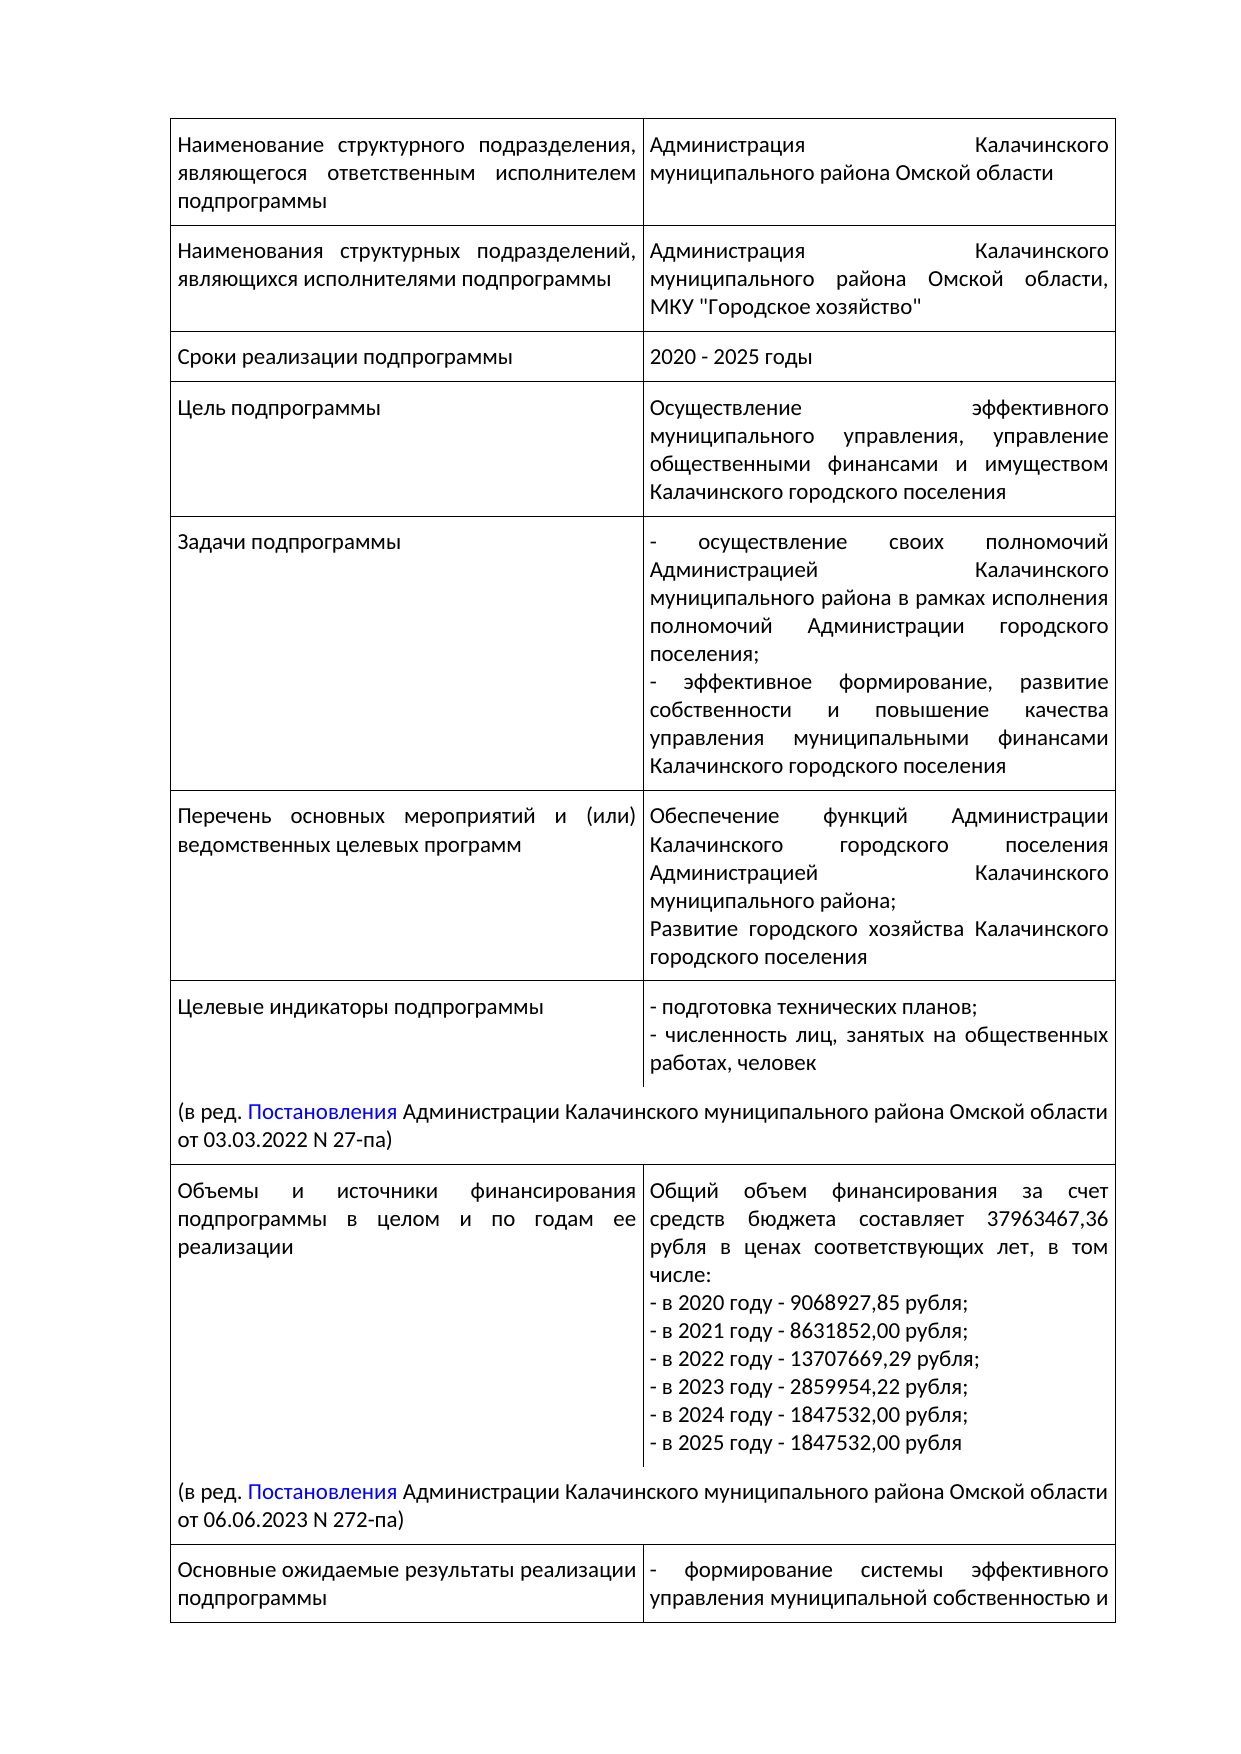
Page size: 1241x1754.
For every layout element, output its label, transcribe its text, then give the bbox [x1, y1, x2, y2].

table_cell Общий объем финансирования за счет средств бюджета составляет 37963467,36 рубля в ценах соответствующих лет, в том числе: - в 2020 году - 9068927,85 рубля; - в 2021 году - 8631852,00 рубля; - в 2022 году - 13707669,29 рубля; - в 2023 году - 2859954,22 рубля; - в 2024 году - 1847532,00 рубля; - в 2025 году - 1847532,00 рубля [644, 1165, 1115, 1467]
table_cell Перечень основных мероприятий и (или) ведомственных целевых программ [171, 791, 643, 980]
table_cell (в ред. Постановления Администрации Калачинского муниципального района Омской области от 03.03.2022 N 27-па) [171, 1087, 1115, 1164]
table_cell Цель подпрограммы [171, 382, 643, 516]
table_cell 2020 - 2025 годы [644, 332, 1115, 381]
table_cell Осуществление эффективного муниципального управления, управление общественными финансами и имуществом Калачинского городского поселения [644, 382, 1115, 516]
table_cell Обеспечение функций Администрации Калачинского городского поселения Администрацией Калачинского муниципального района; Развитие городского хозяйства Калачинского городского поселения [644, 791, 1115, 980]
table_cell - подготовка технических планов; - численность лиц, занятых на общественных работах, человек [644, 981, 1115, 1087]
table_cell Целевые индикаторы подпрограммы [171, 981, 643, 1087]
table_cell - осуществление своих полномочий Администрацией Калачинского муниципального района в рамках исполнения полномочий Администрации городского поселения; - эффективное формирование, развитие собственности и повышение качества управления муниципальными финансами Калачинского городского поселения [644, 517, 1115, 790]
table_cell Сроки реализации подпрограммы [171, 332, 643, 381]
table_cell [644, 1545, 1115, 1622]
table_cell Администрация Калачинского муниципального района Омской области, МКУ "Городское хозяйство" [644, 226, 1115, 331]
table_cell Задачи подпрограммы [171, 517, 643, 790]
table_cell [171, 1545, 643, 1622]
table_cell Наименование структурного подразделения, являющегося ответственным исполнителем подпрограммы [171, 119, 643, 224]
table_cell (в ред. Постановления Администрации Калачинского муниципального района Омской области от 06.06.2023 N 272-па) [171, 1467, 1115, 1544]
table_cell Объемы и источники финансирования подпрограммы в целом и по годам ее реализации [171, 1165, 643, 1467]
table_cell Администрация Калачинского муниципального района Омской области [644, 119, 1115, 224]
table_cell Наименования структурных подразделений, являющихся исполнителями подпрограммы [171, 226, 643, 331]
